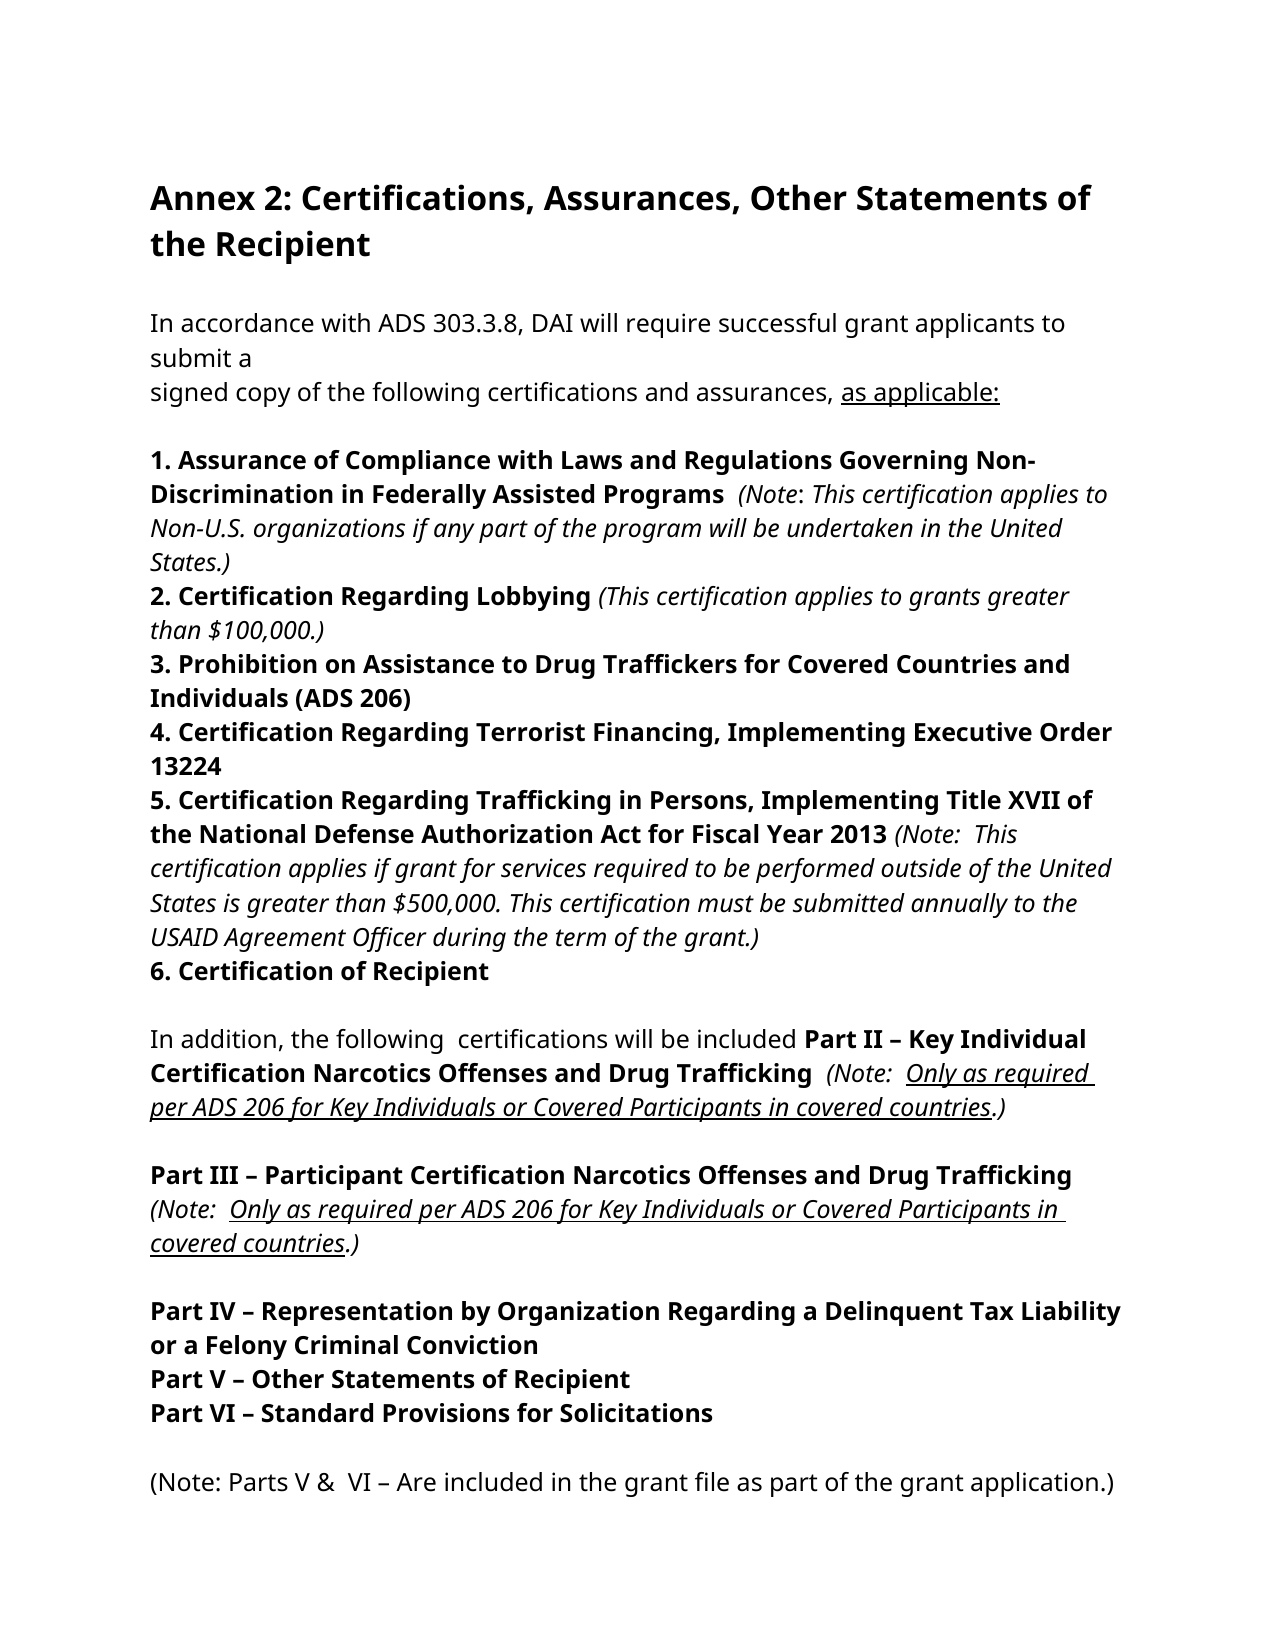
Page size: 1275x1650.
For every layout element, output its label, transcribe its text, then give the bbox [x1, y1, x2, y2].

text 4. Certification Regarding Terrorist Financing, Implementing Executive Order 13224 [150, 715, 1125, 783]
text In addition, the following certifications will be included Part II – Key Individual Certification Narcotics Offenses and Drug Trafficking (Note: Only as required per ADS 206 for Key Individuals or Covered Participants in covered countries.) [150, 1021, 1125, 1124]
text 6. Certification of Recipient [150, 953, 1125, 987]
text signed copy of the following certifications and assurances, as applicable: [150, 374, 1125, 408]
text Part IV – Representation by Organization Regarding a Delinquent Tax Liability or a Felony Criminal Conviction [150, 1294, 1125, 1362]
text (Note: Parts V & VI – Are included in the grant file as part of the grant application.) [150, 1464, 1125, 1498]
text In accordance with ADS 303.3.8, DAI will require successful grant applicants to submit a [150, 306, 1125, 374]
text Part V – Other Statements of Recipient [150, 1362, 1125, 1396]
text Part III – Participant Certification Narcotics Offenses and Drug Trafficking (Note: Only as required per ADS 206 for Key Individuals or Covered Participants in covered countries.) [150, 1158, 1125, 1260]
text 3. Prohibition on Assistance to Drug Traffickers for Covered Countries and Individuals (ADS 206) [150, 647, 1125, 715]
text 2. Certification Regarding Lobbying (This certification applies to grants greater than $100,000.) [150, 579, 1125, 647]
text 5. Certification Regarding Trafficking in Persons, Implementing Title XVII of the National Defense Authorization Act for Fiscal Year 2013 (Note: This certification applies if grant for services required to be performed outside of the United States is greater than $500,000. This certification must be submitted annually to the USAID Agreement Officer during the term of the grant.) [150, 783, 1125, 953]
subtitle Annex 2: Certifications, Assurances, Other Statements of the Recipient [150, 175, 1125, 266]
text 1. Assurance of Compliance with Laws and Regulations Governing Non-Discrimination in Federally Assisted Programs (Note: This certification applies to Non-U.S. organizations if any part of the program will be undertaken in the United States.) [150, 442, 1125, 579]
text Part VI – Standard Provisions for Solicitations [150, 1396, 1125, 1430]
